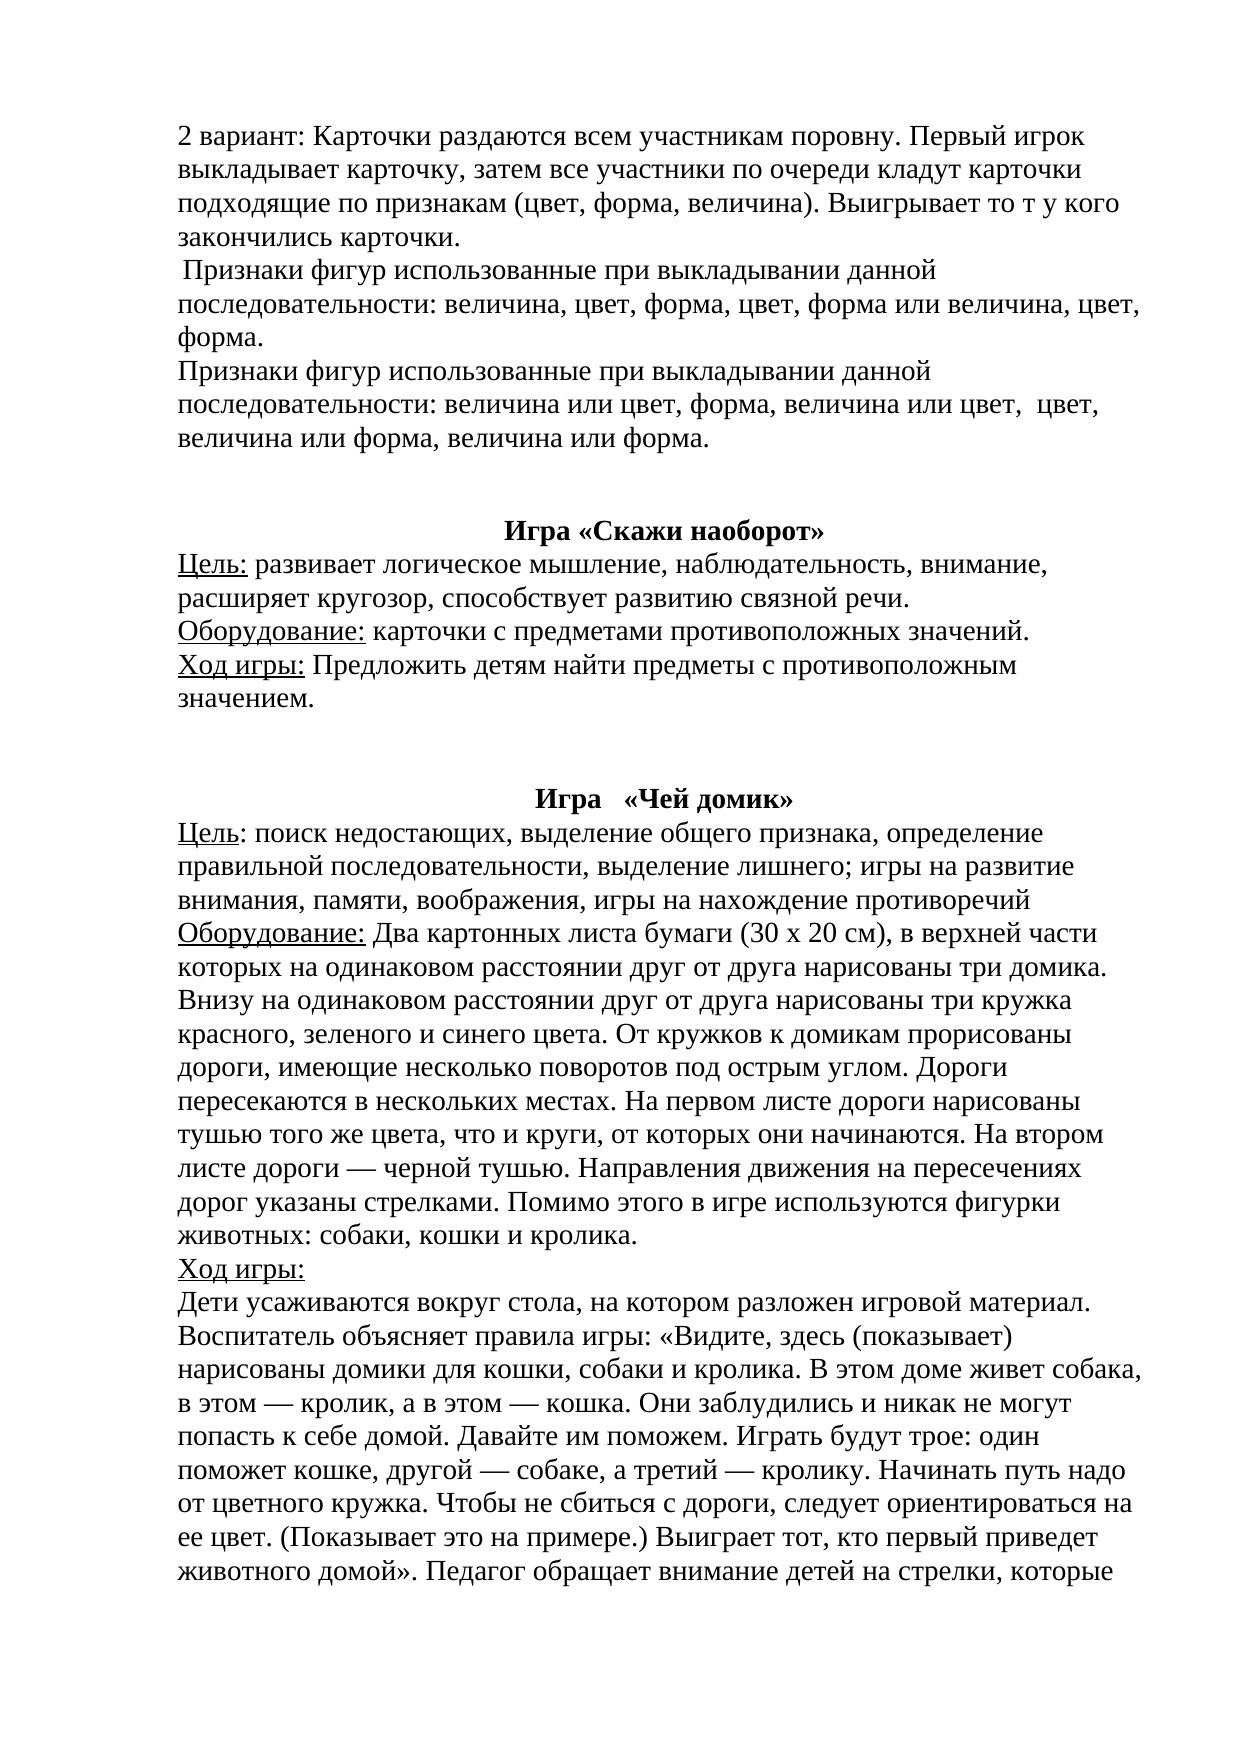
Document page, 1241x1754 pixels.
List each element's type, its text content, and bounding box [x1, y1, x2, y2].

text 2 вариант: Карточки раздаются всем участникам поровну. Первый игрок выкладывает карточку, затем все участники по очереди кладут карточки подходящие по признакам (цвет, форма, величина). Выигрывает то т у кого закончились карточки. [177, 118, 1152, 252]
text Оборудование: карточки с предметами противоположных значений. [177, 613, 1152, 647]
text Игра «Скажи наоборот» [177, 513, 1152, 546]
text Ход игры: [177, 1251, 1152, 1284]
text Игра «Чей домик» [177, 781, 1152, 815]
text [177, 1318, 1152, 1586]
text Признаки фигур использованные при выкладывании данной последовательности: величина, цвет, форма, цвет, форма или величина, цвет, форма. [177, 252, 1152, 353]
text Цель: развивает логическое мышление, наблюдательность, внимание, расширяет кругозор, способствует развитию связной речи. [177, 546, 1152, 613]
text Признаки фигур использованные при выкладывании данной последовательности: величина или цвет, форма, величина или цвет, цвет, величина или форма, величина или форма. [177, 353, 1152, 453]
text Цель: поиск недостающих, выделение общего признака, определение правильной последовательности, выделение лишнего; игры на развитие внимания, памяти, воображения, игры на нахождение противоречий [177, 815, 1152, 915]
text Ход игры: Предложить детям найти предметы с противоположным значением. [177, 647, 1152, 714]
text Оборудование: Два картонных листа бумаги (30 х 20 см), в верхней части которых на одинаковом расстоянии друг от друга нарисованы три домика. Внизу на одинаковом расстоянии друг от друга нарисованы три кружка красного, зеленого и синего цвета. От кружков к домикам прорисованы дороги, имеющие несколько поворотов под острым углом. Дороги пересекаются в нескольких местах. На первом листе дороги нарисованы тушью того же цвета, что и круги, от которых они начинаются. На втором листе дороги — черной тушью. Направления движения на пересечениях дорог указаны стрелками. Помимо этого в игре используются фигурки животных: собаки, кошки и кролика. [177, 915, 1152, 1251]
text Дети усаживаются вокруг стола, на котором разложен игровой материал. [177, 1284, 1152, 1318]
